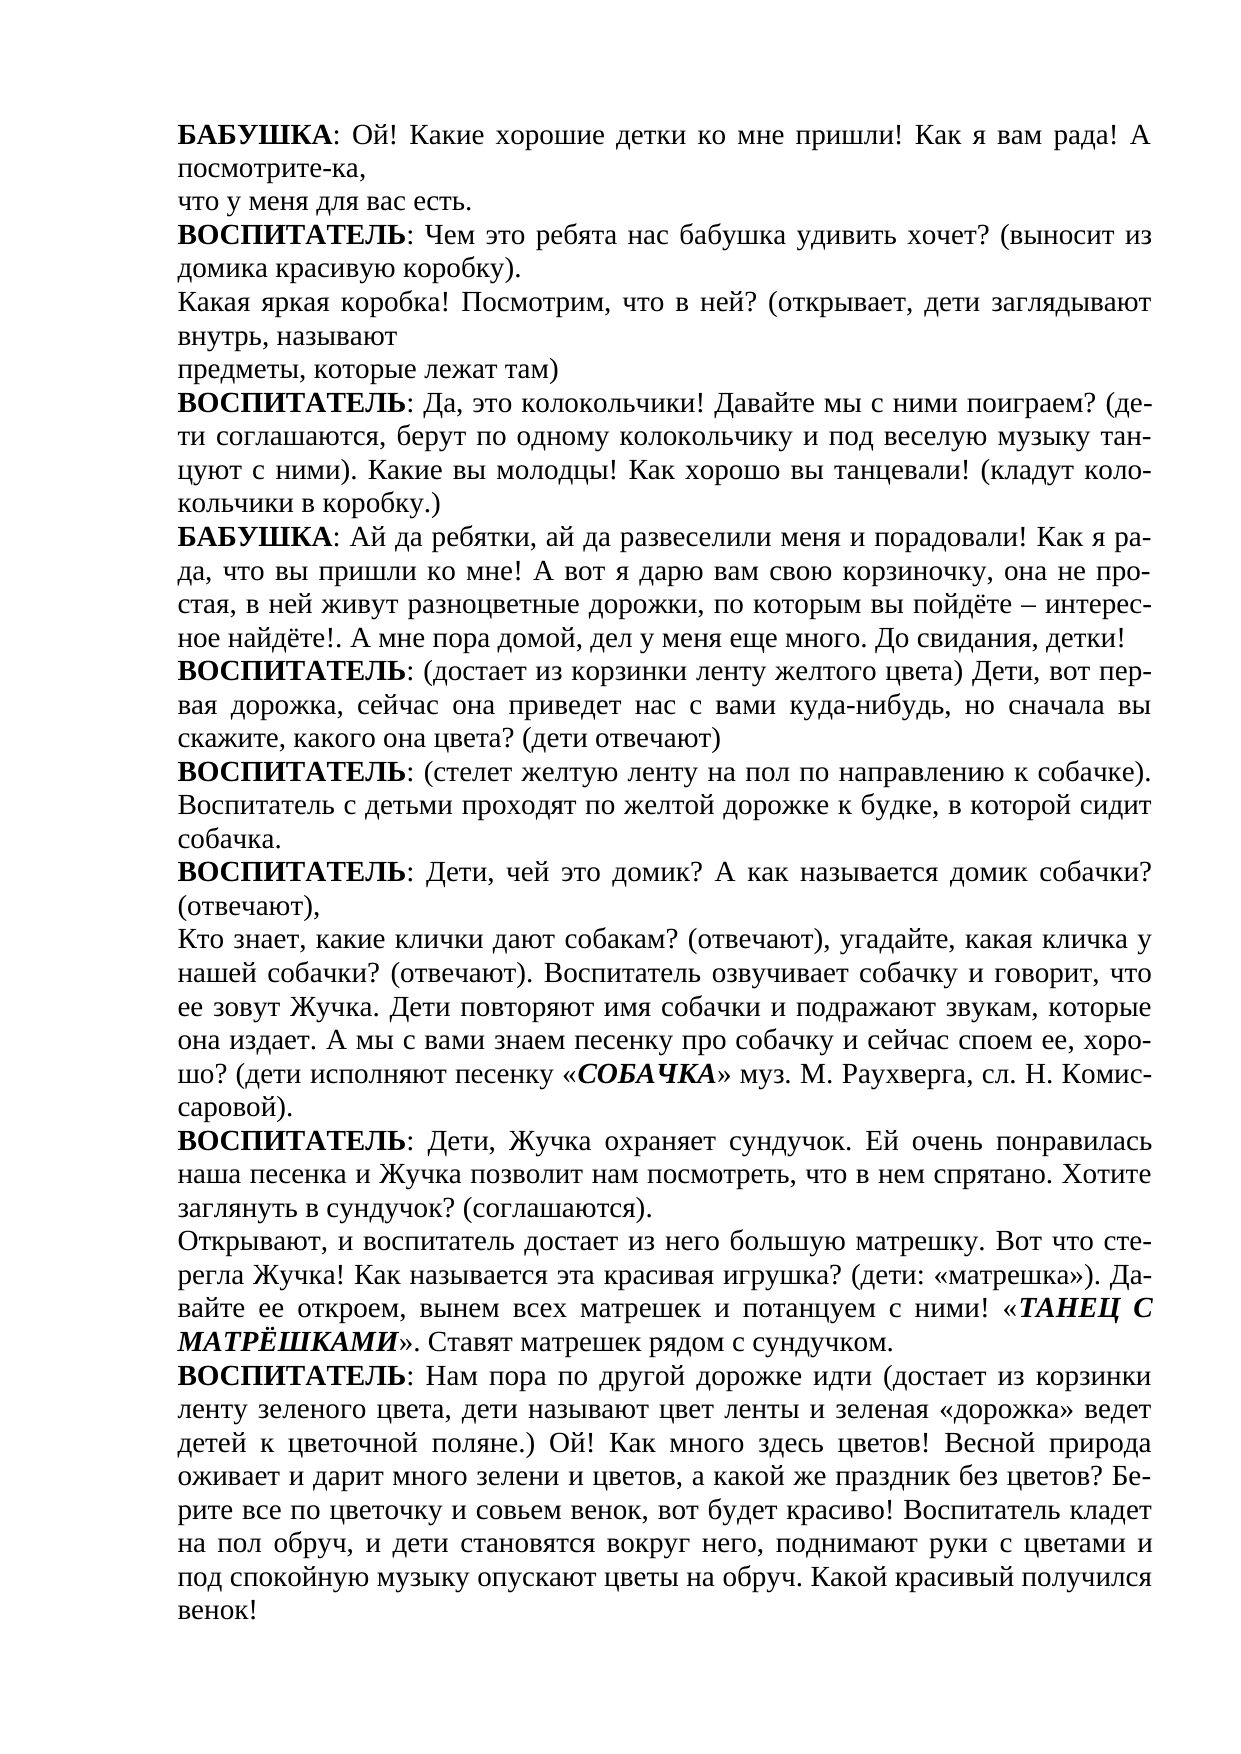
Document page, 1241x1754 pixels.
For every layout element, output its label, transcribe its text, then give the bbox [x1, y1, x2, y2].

text ВОСПИТАТЕЛЬ: Дети, Жучка охраняет сундучок. Ей очень понравилась наша песенка и Жучка позволит нам посмотреть, что в нем спрятано. Хотите заглянуть в сундучок? (соглашаются). [177, 1123, 1153, 1223]
text предметы, которые лежат там) [177, 351, 1178, 385]
text БАБУШКА: Ой! Какие хорошие детки ко мне пришли! Как я вам рада! А посмотрите-ка, [177, 117, 1153, 184]
text БАБУШКА: Ай да ребятки, ай да развеселили меня и порадовали! Как я ра- да, что вы пришли ко мне! А вот я дарю вам свою корзиночку, она не про- стая, в ней живут разноцветные дорожки, по которым вы пойдёте – интерес- ное найдёте!. А мне пора домой, дел у меня еще много. До свидания, детки! [177, 519, 1153, 653]
text ВОСПИТАТЕЛЬ: Чем это ребята нас бабушка удивить хочет? (выносит из домика красивую коробку). [177, 217, 1153, 284]
text Какая яркая коробка! Посмотрим, что в ней? (открывает, дети заглядывают внутрь, называют [177, 284, 1153, 351]
text ВОСПИТАТЕЛЬ: (достает из корзинки ленту желтого цвета) Дети, вот пер- вая дорожка, сейчас она приведет нас с вами куда-нибудь, но сначала вы скажите, какого она цвета? (дети отвечают) [177, 653, 1153, 754]
text что у меня для вас есть. [177, 184, 1178, 217]
text ВОСПИТАТЕЛЬ: (стелет желтую ленту на пол по направлению к собачке). Воспитатель с детьми проходят по желтой дорожке к будке, в которой сидит собачка. [177, 754, 1153, 854]
text ВОСПИТАТЕЛЬ: Нам пора по другой дорожке идти (достает из корзинки ленту зеленого цвета, дети называют цвет ленты и зеленая «дорожка» ведет детей к цветочной поляне.) Ой! Как много здесь цветов! Весной природа оживает и дарит много зелени и цветов, а какой же праздник без цветов? Бе- рите все по цветочку и совьем венок, вот будет красиво! Воспитатель кладет на пол обруч, и дети становятся вокруг него, поднимают руки с цветами и под спокойную музыку опускают цветы на обруч. Какой красивый получился венок! [177, 1358, 1153, 1626]
text Кто знает, какие клички дают собакам? (отвечают), угадайте, какая кличка у нашей собачки? (отвечают). Воспитатель озвучивает собачку и говорит, что ее зовут Жучка. Дети повторяют имя собачки и подражают звукам, которые она издает. А мы с вами знаем песенку про собачку и сейчас споем ее, хоро- шо? (дети исполняют песенку «СОБАЧКА» муз. М. Раухверга, сл. Н. Комис- саровой). [177, 922, 1153, 1123]
text ВОСПИТАТЕЛЬ: Дети, чей это домик? А как называется домик собачки? (отвечают), [177, 854, 1153, 922]
text Открывают, и воспитатель достает из него большую матрешку. Вот что сте- регла Жучка! Как называется эта красивая игрушка? (дети: «матрешка»). Да- вайте ее откроем, вынем всех матрешек и потанцуем с ними! «ТАНЕЦ С МАТРЁШКАМИ». Ставят матрешек рядом с сундучком. [177, 1223, 1153, 1358]
text ВОСПИТАТЕЛЬ: Да, это колокольчики! Давайте мы с ними поиграем? (де- ти соглашаются, берут по одному колокольчику и под веселую музыку тан- цуют с ними). Какие вы молодцы! Как хорошо вы танцевали! (кладут коло- кольчики в коробку.) [177, 385, 1153, 519]
